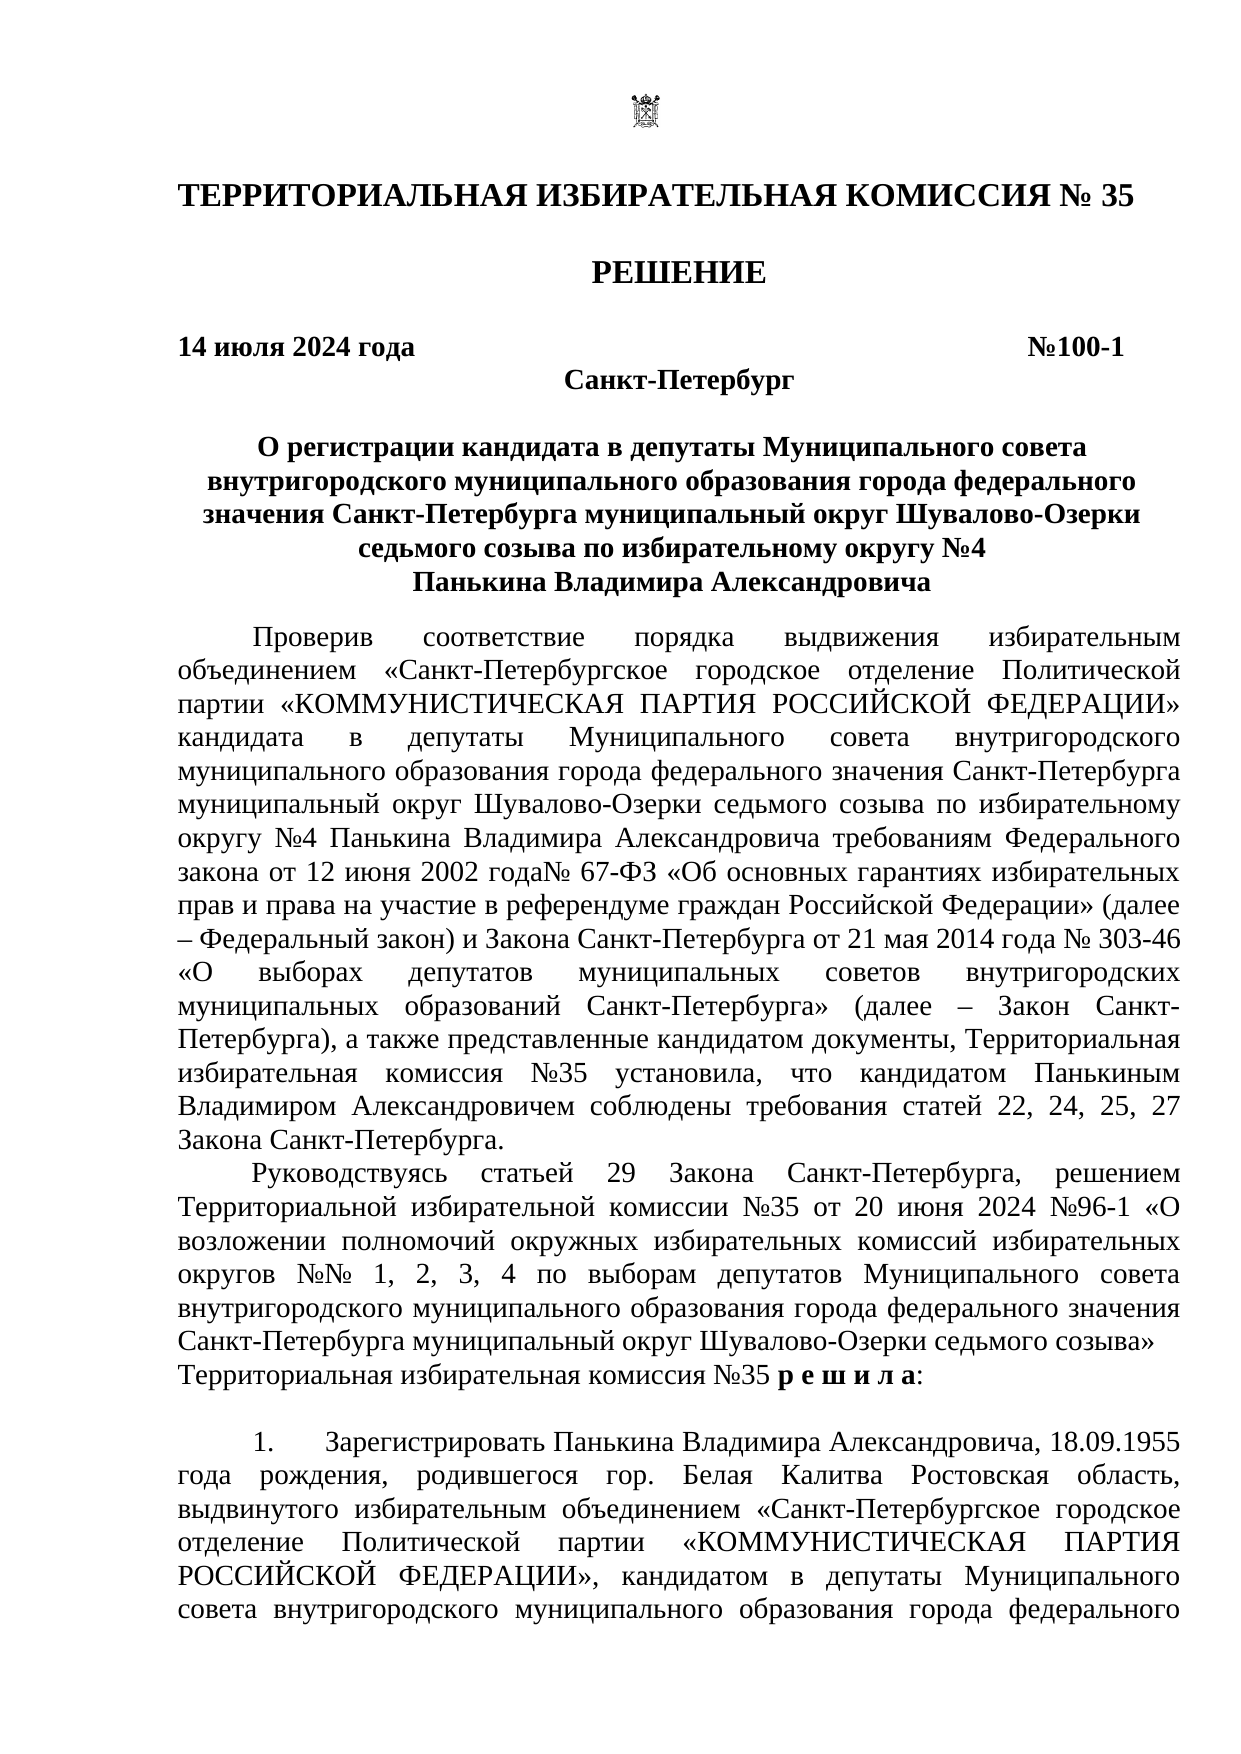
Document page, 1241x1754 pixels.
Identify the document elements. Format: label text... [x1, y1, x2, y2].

text ТЕРРИТОРИАЛЬНАЯ ИЗБИРАТЕЛЬНАЯ КОМИССИЯ № 35 [177, 176, 1181, 214]
text Руководствуясь статьей 29 Закона Санкт-Петербурга, решением Территориальной избирательной комиссии №35 от 20 июня 2024 №96-1 «О возложении полномочий окружных избирательных комиссий избирательных округов №№ 1, 2, 3, 4 по выборам депутатов Муниципального совета внутригородского муниципального образования города федерального значения Санкт-Петербурга муниципальный округ Шувалово-Озерки седьмого созыва» [177, 1156, 1181, 1357]
text Санкт-Петербург [177, 362, 1181, 396]
text Территориальная избирательная комиссия №35 р е ш и л а: [177, 1357, 1181, 1390]
text 14 июля 2024 года №100-1 [177, 329, 1181, 362]
text РЕШЕНИЕ [177, 252, 1181, 291]
text Проверив соответствие порядка выдвижения избирательным объединением «Санкт-Петербургское городское отделение Политической партии «КОММУНИСТИЧЕСКАЯ ПАРТИЯ РОССИЙСКОЙ ФЕДЕРАЦИИ» кандидата в депутаты Муниципального совета внутригородского муниципального образования города федерального значения Санкт-Петербурга муниципальный округ Шувалово-Озерки седьмого созыва по избирательному округу №4 Панькина Владимира Александровича требованиям Федерального закона от 12 июня 2002 года№ 67-ФЗ «Об основных гарантиях избирательных прав и права на участие в референдуме граждан Российской Федерации» (далее – Федеральный закон) и Закона Санкт-Петербурга от 21 мая 2014 года № 303-46 «О выборах депутатов муниципальных советов внутригородских муниципальных образований Санкт-Петербурга» (далее – Закон Санкт-Петербурга), а также представленные кандидатом документы, Территориальная избирательная комиссия №35 установила, что кандидатом Панькиным Владимиром Александровичем соблюдены требования статей 22, 24, 25, 27 Закона Санкт-Петербурга. [177, 619, 1181, 1156]
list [177, 1424, 1181, 1625]
table_header О регистрации кандидата в депутаты Муниципального совета внутригородского муниципального образования города федерального значения Санкт-Петербурга муниципальный округ Шувалово-Озерки седьмого созыва по избирательному округу №4 Панькина Владимира Александровича [163, 430, 1181, 619]
